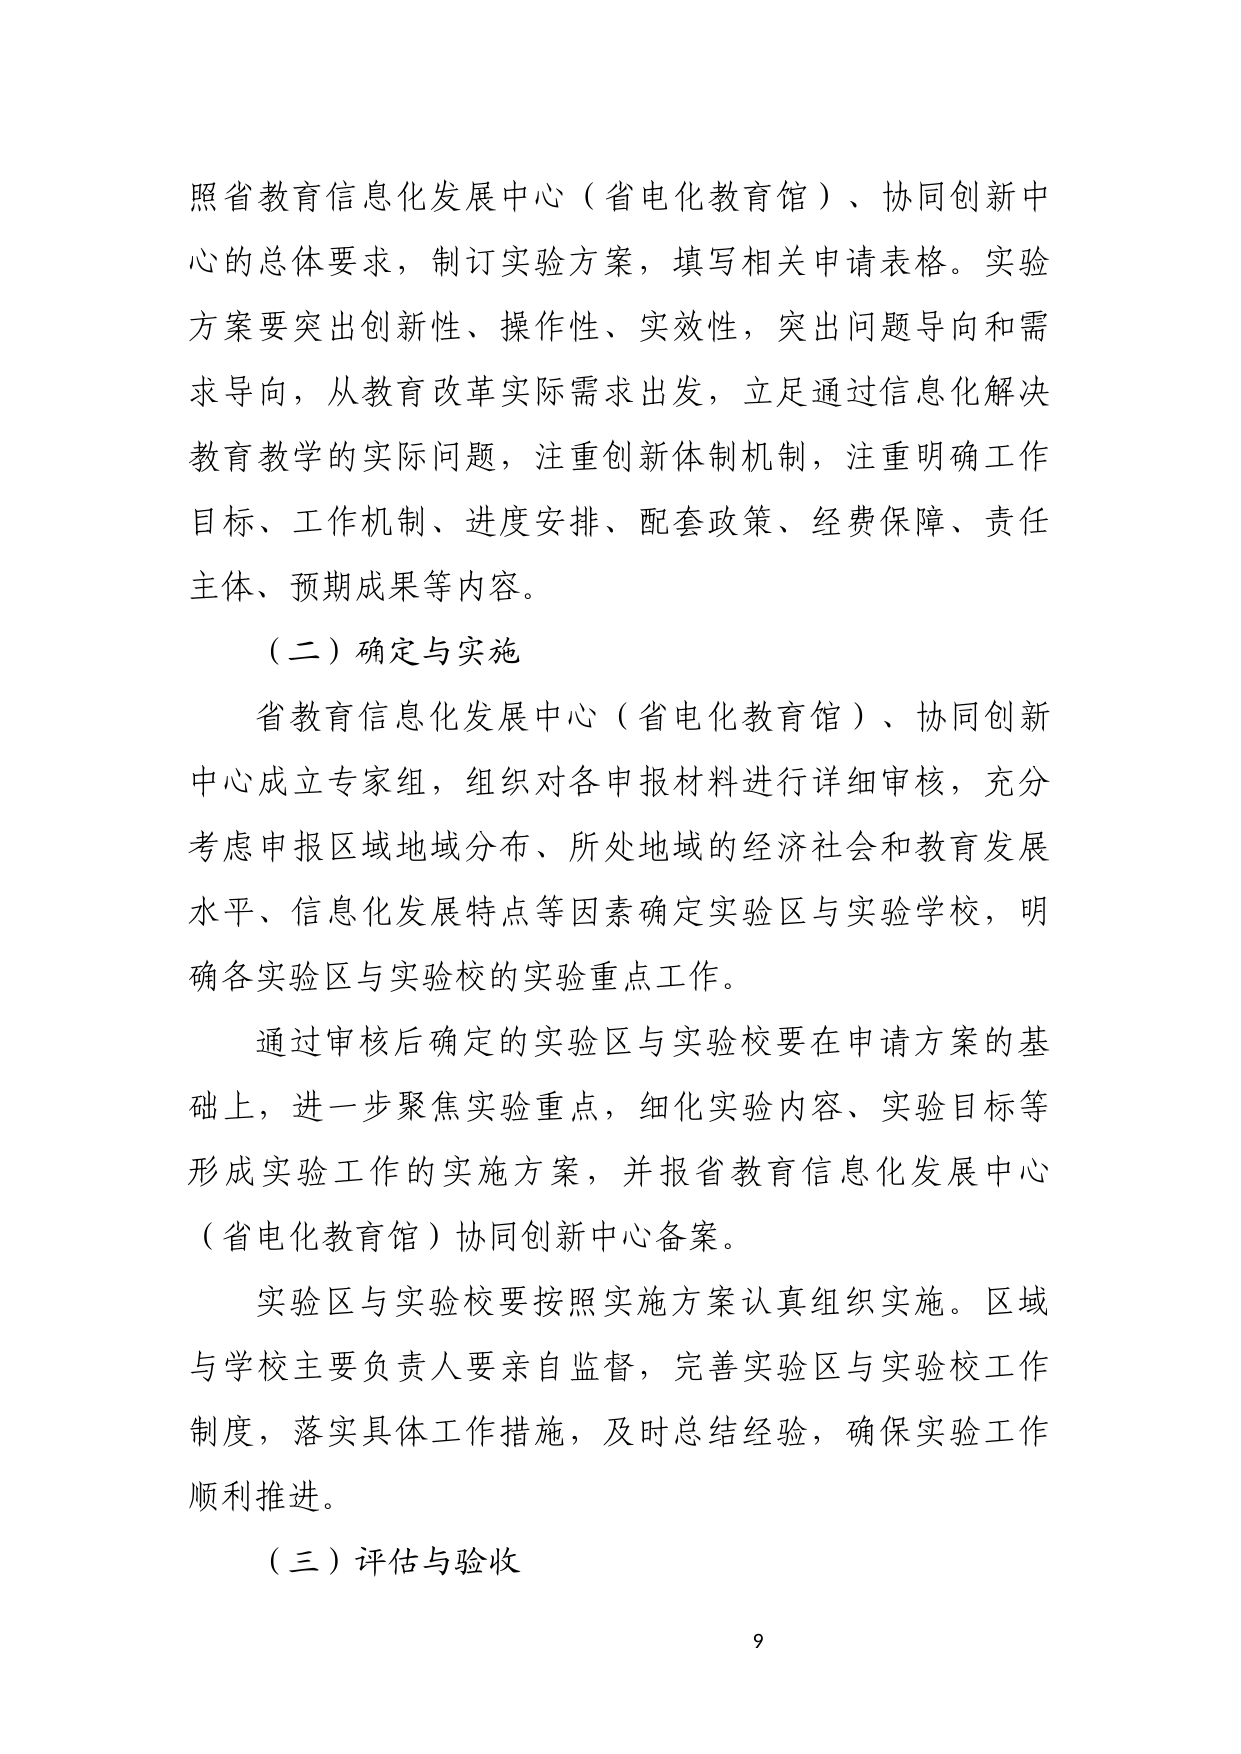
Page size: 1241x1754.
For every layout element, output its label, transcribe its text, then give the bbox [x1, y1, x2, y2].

text （二）确定与实施 [187, 617, 1053, 682]
text （三）评估与验收 [187, 1527, 1053, 1592]
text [187, 162, 1053, 617]
text 通过审核后确定的实验区与实验校要在申请方案的基础上，进一步聚焦实验重点，细化实验内容、实验目标等，形成实验工作的实施方案，并报协同创新中心备案。 [187, 1007, 1053, 1267]
text 协同创新中心成立专家组，组织对各申报材料进行详细审核，充分考虑申报区域地域分布、所处地域的经济社会和教育发展水平、信息化发展特点等因素确定实验区与实验学校，明确各实验区与实验校的实验重点工作。 [187, 682, 1053, 1007]
text 实验区与实验校要按照实施方案认真组织实施。区域与学校主要负责人要亲自监督，完善实验区与实验校工作制度，落实具体工作措施，及时总结经验，确保实验工作顺利推进。 [187, 1267, 1053, 1527]
